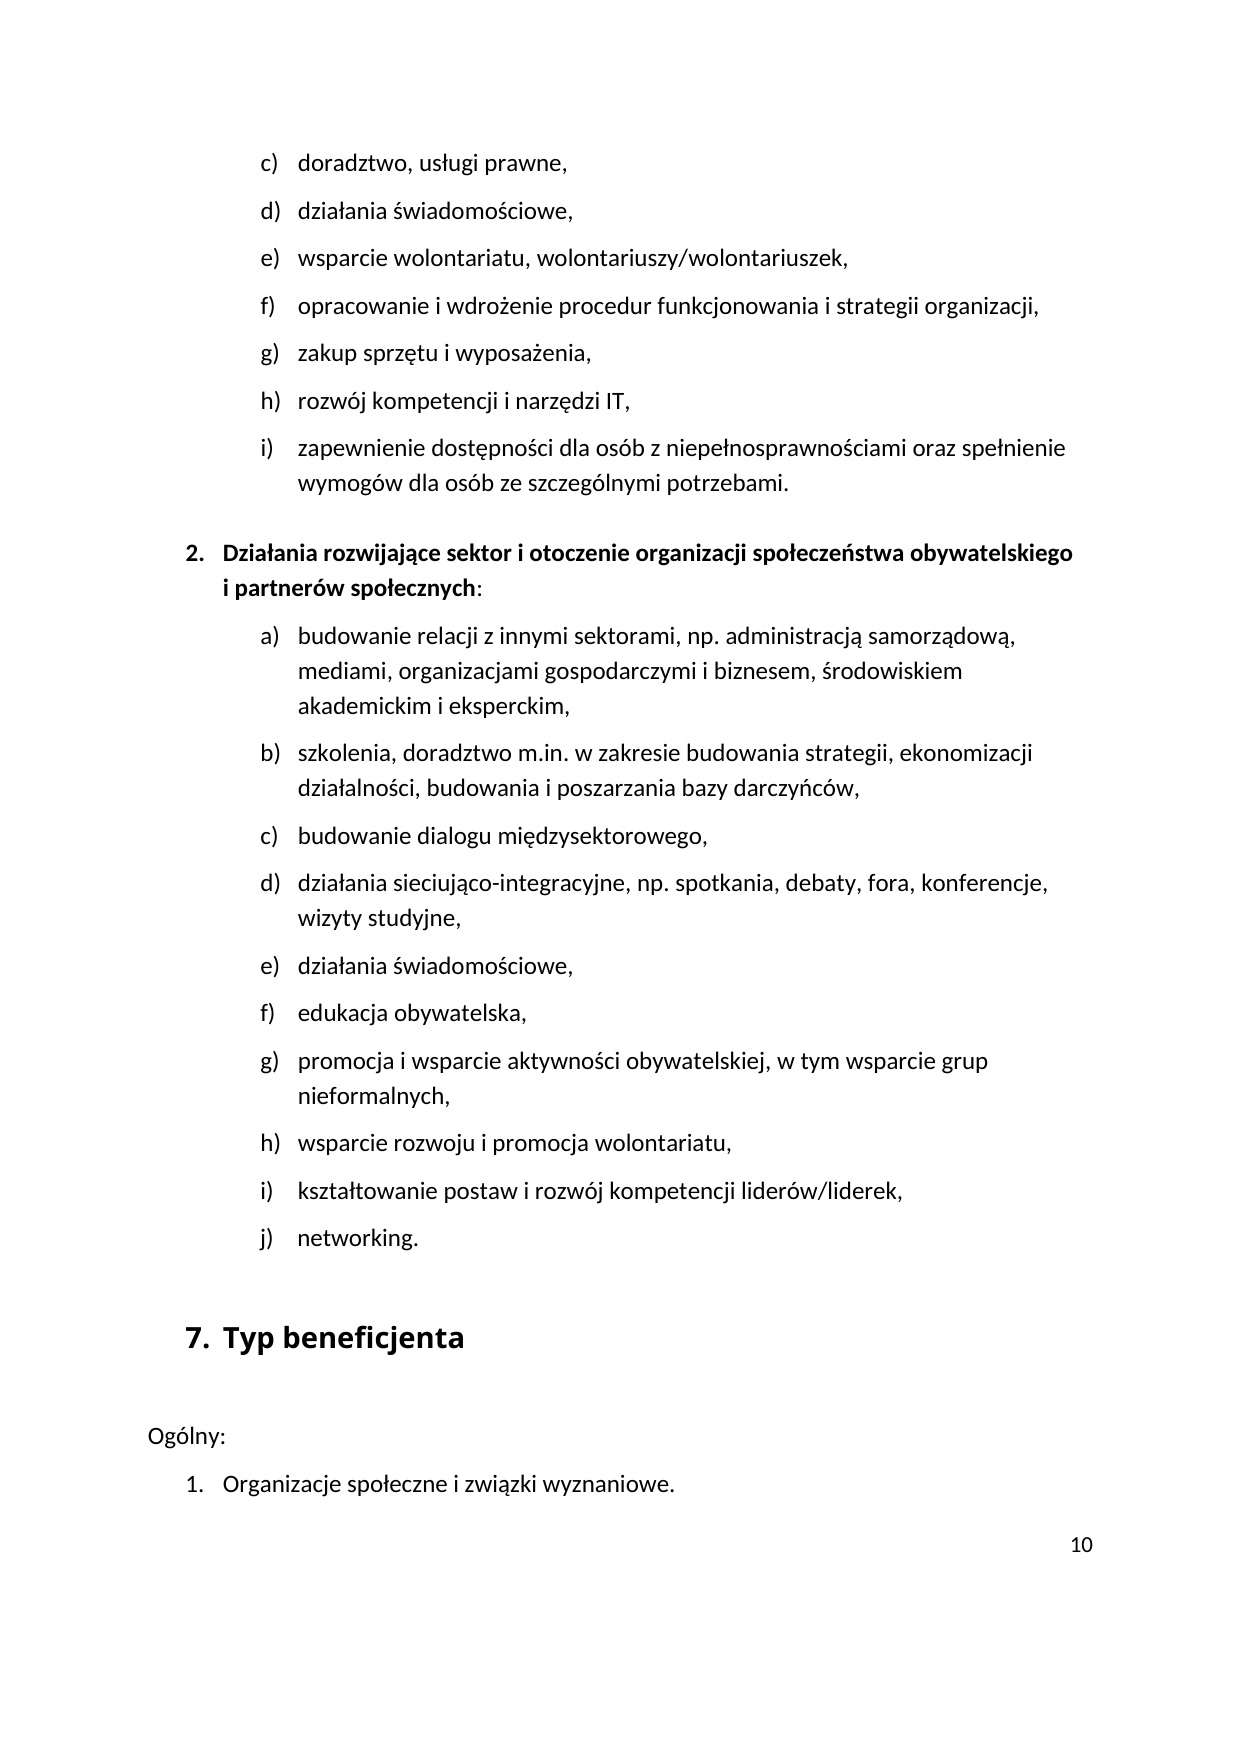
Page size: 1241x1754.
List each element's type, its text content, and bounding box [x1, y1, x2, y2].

list działania świadomościowe, [260, 950, 1093, 981]
list szkolenia, doradztwo m.in. w zakresie budowania strategii, ekonomizacji działalności, budowania i poszarzania bazy darczyńców, [260, 738, 1093, 803]
list wsparcie rozwoju i promocja wolontariatu, [260, 1128, 1093, 1158]
list działania świadomościowe, [260, 195, 1093, 226]
text Ogólny: [148, 1420, 1093, 1451]
subtitle Typ beneficjenta [185, 1318, 1093, 1357]
list promocja i wsparcie aktywności obywatelskiej, w tym wsparcie grup nieformalnych, [260, 1045, 1093, 1111]
list zapewnienie dostępności dla osób z niepełnosprawnościami oraz spełnienie wymogów dla osób ze szczególnymi potrzebami. [260, 433, 1093, 498]
list budowanie relacji z innymi sektorami, np. administracją samorządową, mediami, organizacjami gospodarczymi i biznesem, środowiskiem akademickim i eksperckim, [260, 620, 1093, 721]
list kształtowanie postaw i rozwój kompetencji liderów/liderek, [260, 1175, 1093, 1206]
list doradztwo, usługi prawne, [260, 148, 1093, 178]
list networking. [260, 1223, 1093, 1253]
list wsparcie wolontariatu, wolontariuszy/wolontariuszek, [260, 243, 1093, 273]
list Działania rozwijające sektor i otoczenie organizacji społeczeństwa obywatelskiego i partnerów społecznych: [185, 538, 1093, 603]
list Organizacje społeczne i związki wyznaniowe. [185, 1468, 1093, 1498]
list zakup sprzętu i wyposażenia, [260, 338, 1093, 368]
list edukacja obywatelska, [260, 998, 1093, 1028]
list opracowanie i wdrożenie procedur funkcjonowania i strategii organizacji, [260, 290, 1093, 321]
list budowanie dialogu międzysektorowego, [260, 820, 1093, 851]
list działania sieciująco-integracyjne, np. spotkania, debaty, fora, konferencje, wizyty studyjne, [260, 868, 1093, 933]
list rozwój kompetencji i narzędzi IT, [260, 385, 1093, 416]
